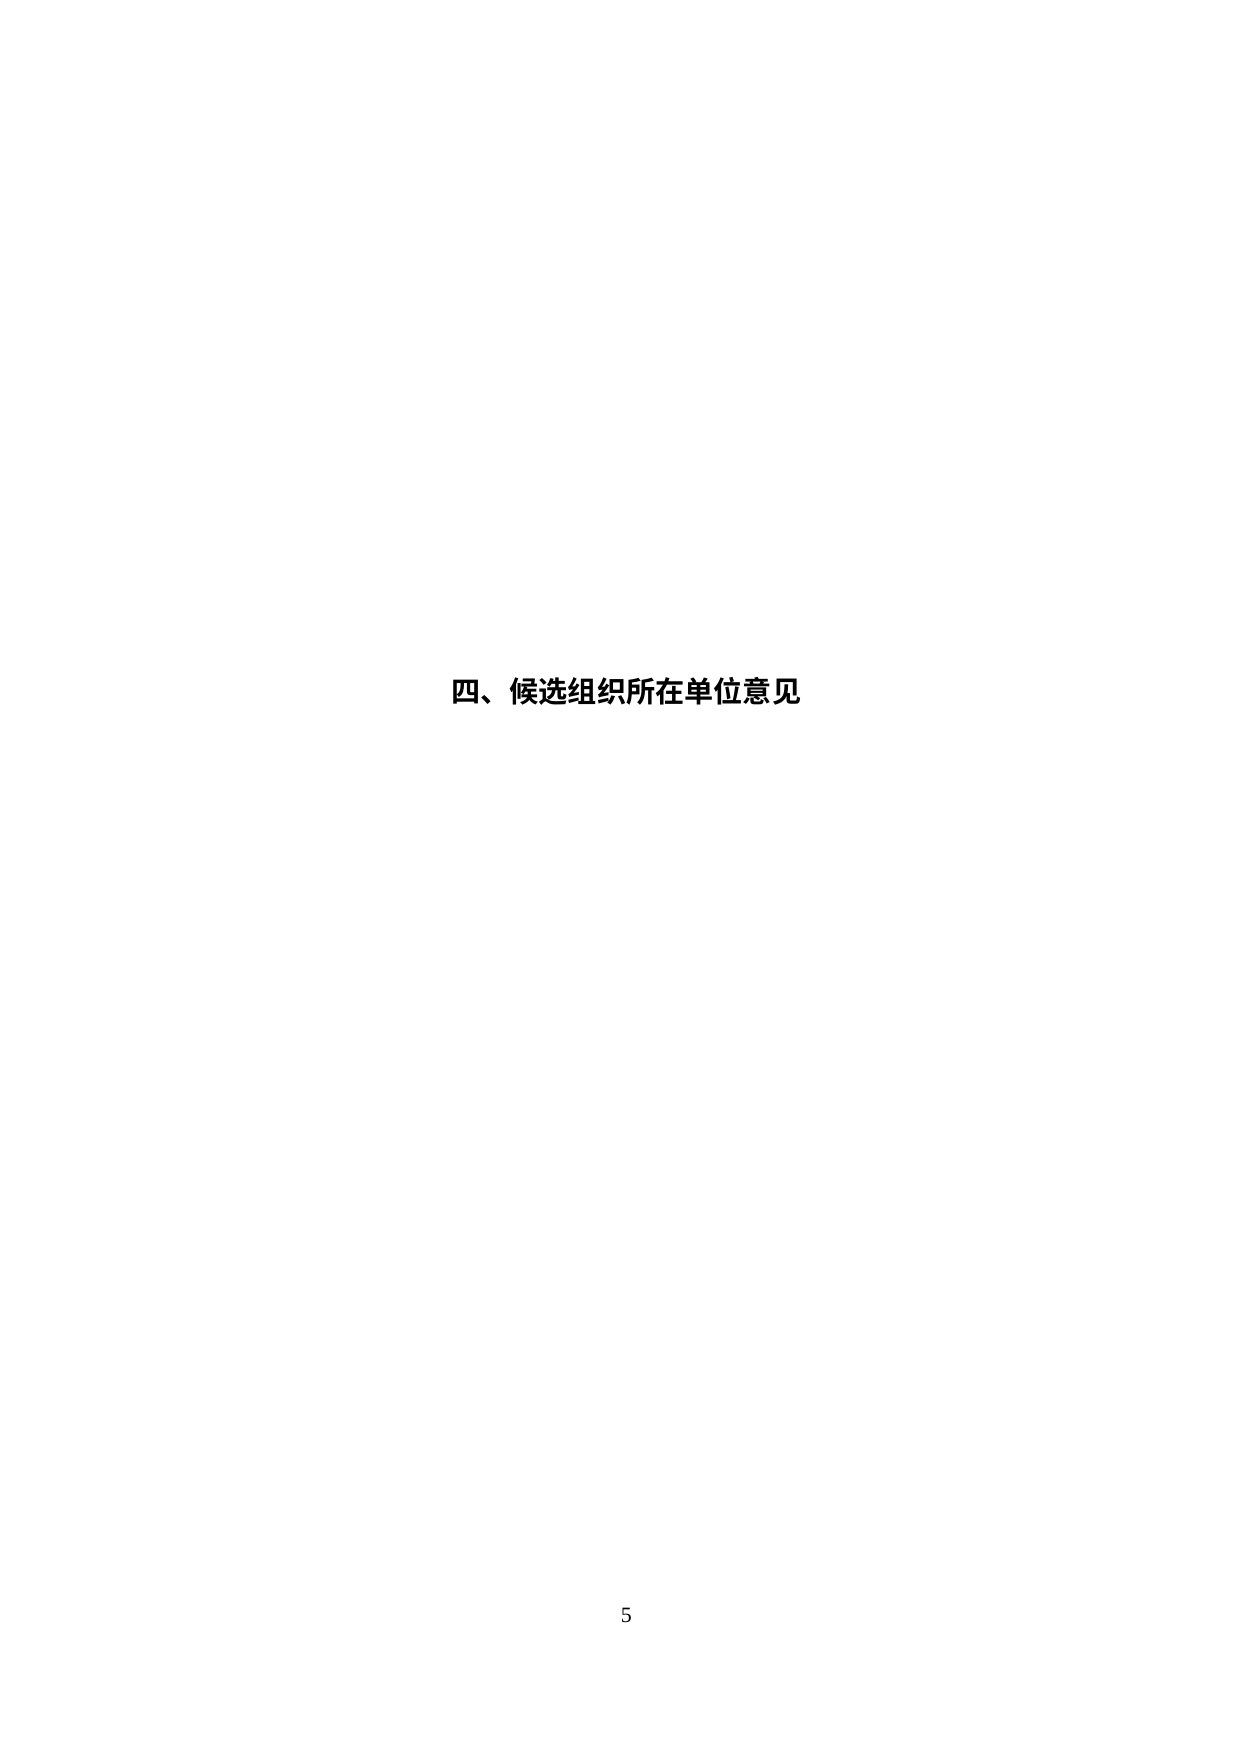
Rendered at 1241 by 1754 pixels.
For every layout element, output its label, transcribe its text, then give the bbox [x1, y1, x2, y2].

text 四、候选组织所在单位意见 [165, 657, 1087, 722]
